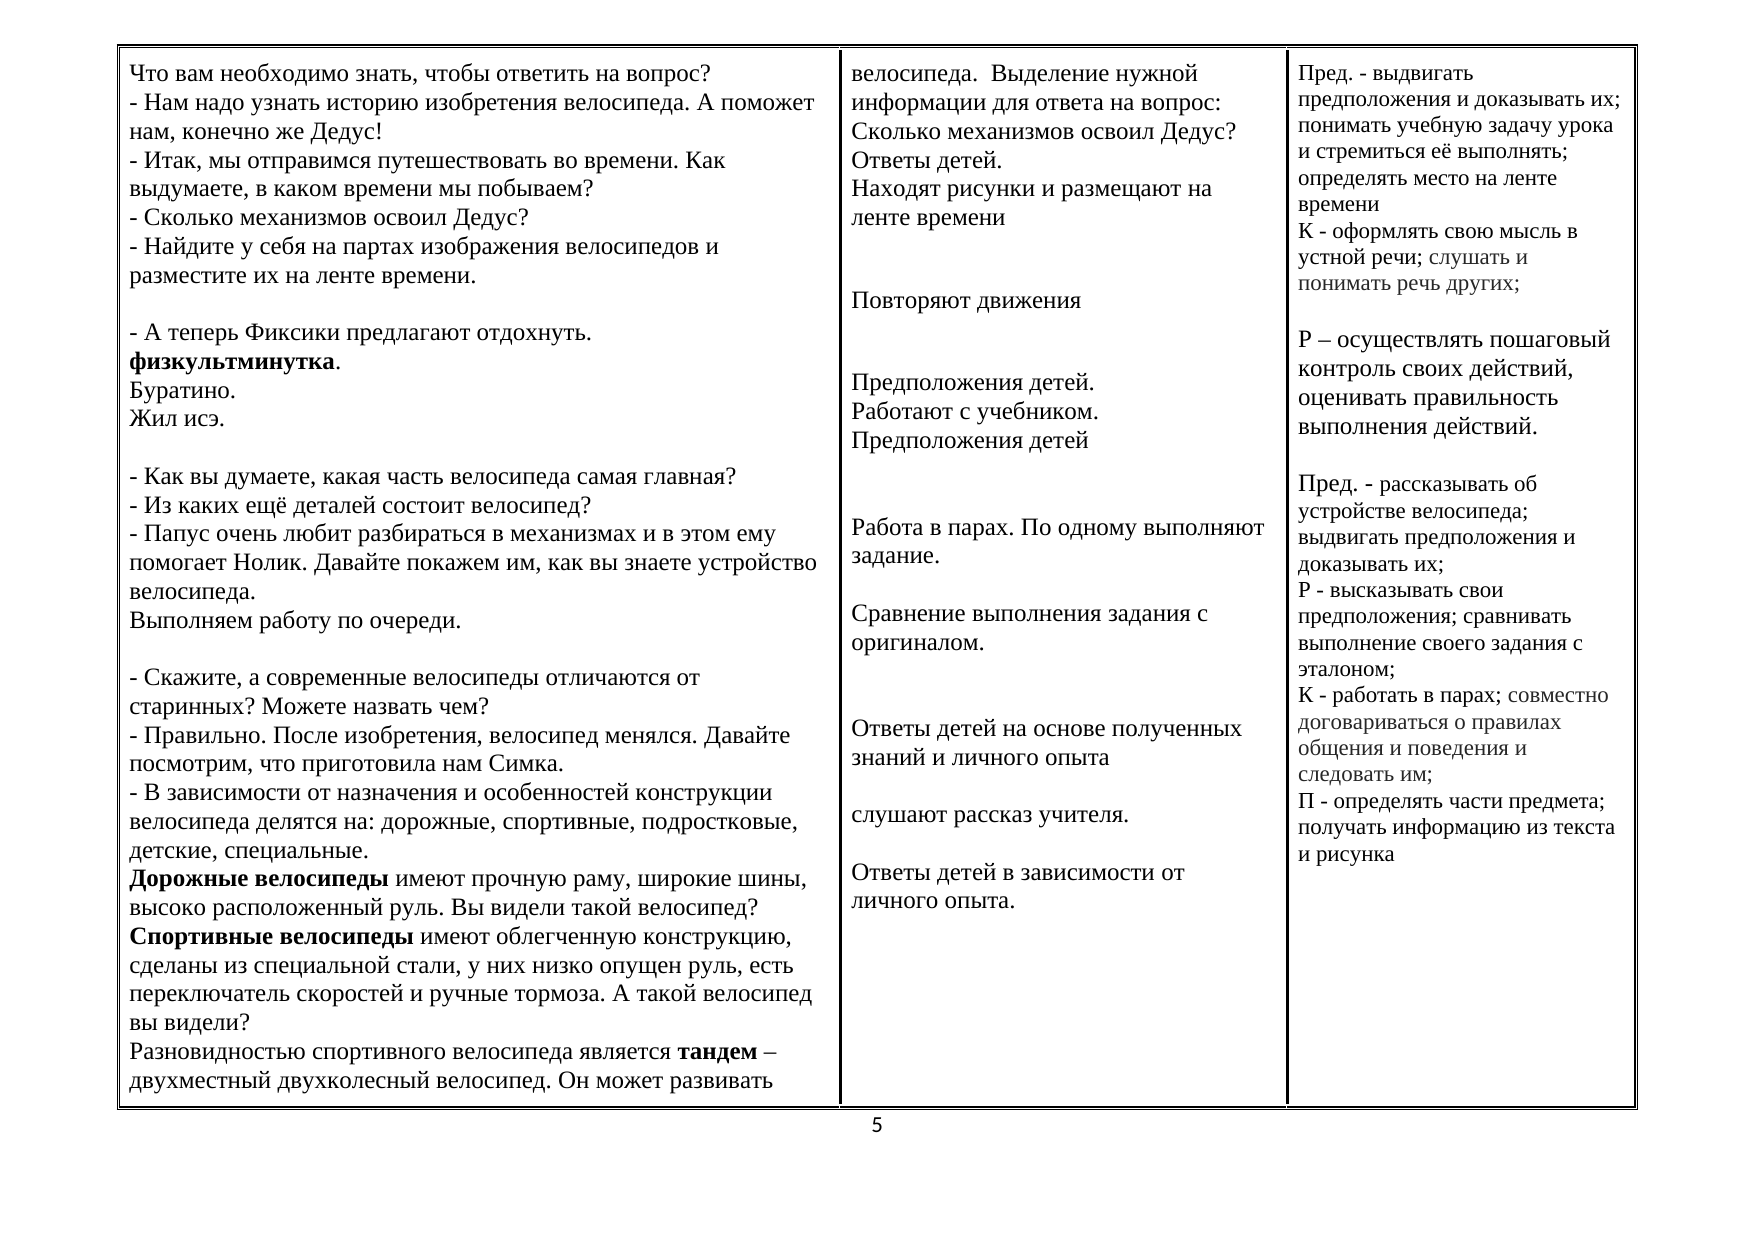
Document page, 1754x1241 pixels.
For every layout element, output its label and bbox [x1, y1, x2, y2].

table_cell [120, 46, 840, 1106]
table_cell [840, 46, 1287, 1106]
table_cell [1287, 48, 1634, 1106]
